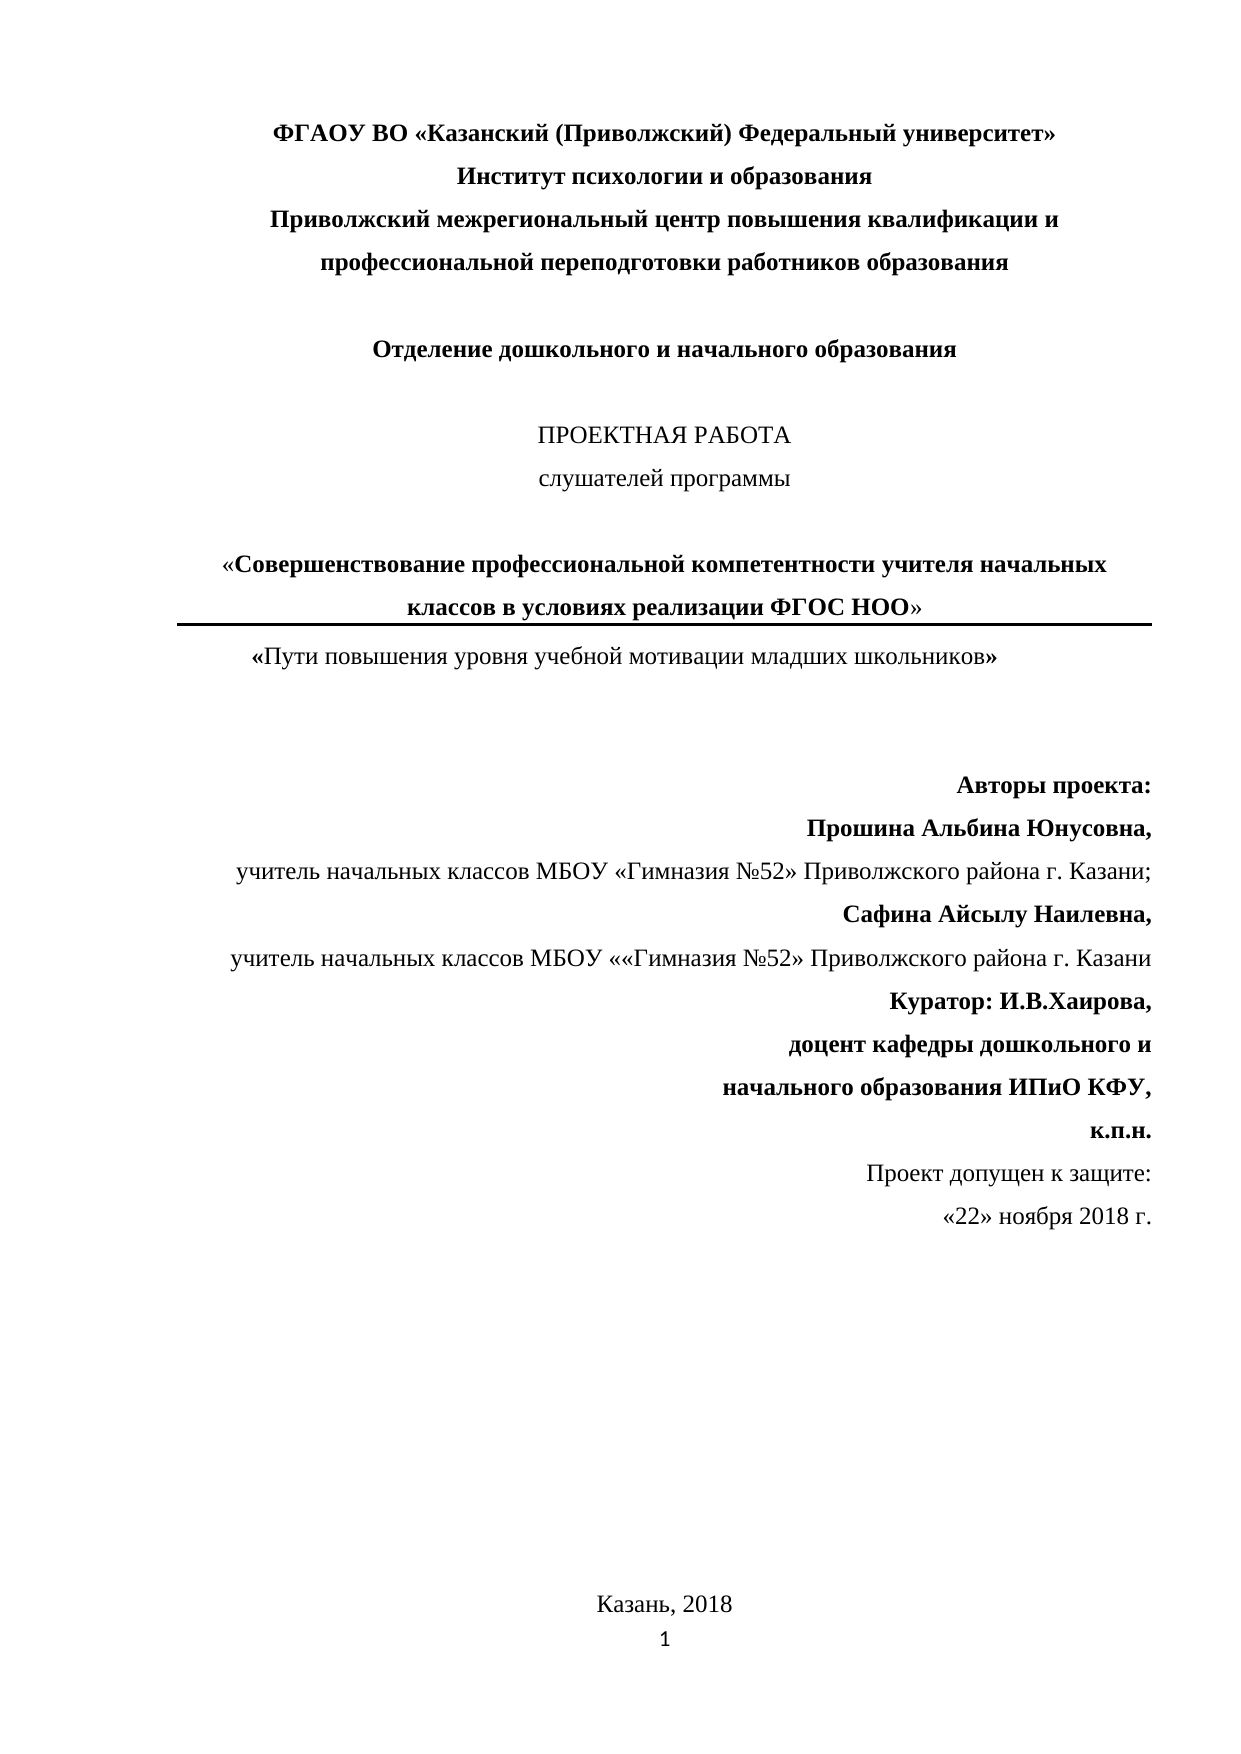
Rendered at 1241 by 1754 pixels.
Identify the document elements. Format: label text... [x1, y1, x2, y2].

text слушателей программы [177, 463, 1152, 492]
text ПРОЕКТНАЯ РАБОТА [177, 420, 1152, 449]
text «Совершенствование профессиональной компетентности учителя начальных классов в условиях реализации ФГОС НОО» [177, 549, 1152, 623]
text Куратор: И.В.Хаирова, [177, 986, 1152, 1014]
text Институт психологии и образования [177, 161, 1152, 190]
text к.п.н. [177, 1115, 1152, 1144]
text «Пути повышения уровня учебной мотивации младших школьников» [177, 641, 1152, 669]
text Казань, 2018 [177, 1589, 1152, 1618]
text доцент кафедры дошкольного и [177, 1029, 1152, 1058]
text начального образования ИПиО КФУ, [177, 1072, 1152, 1101]
text Сафина Айсылу Наилевна, [177, 899, 1152, 928]
text Проект допущен к защите: [177, 1158, 1152, 1187]
text «22» ноября 2018 г. [177, 1201, 1152, 1230]
text учитель начальных классов МБОУ «Гимназия №52» Приволжского района г. Казани; [177, 856, 1152, 885]
text учитель начальных классов МБОУ ««Гимназия №52» Приволжского района г. Казани [177, 943, 1152, 971]
text ФГАОУ ВО «Казанский (Приволжский) Федеральный университет» [177, 118, 1152, 147]
text Отделение дошкольного и начального образования [177, 334, 1152, 362]
text Приволжский межрегиональный центр повышения квалификации и профессиональной переподготовки работников образования [177, 204, 1152, 276]
text Прошина Альбина Юнусовна, [177, 813, 1152, 842]
text Авторы проекта: [177, 770, 1152, 799]
